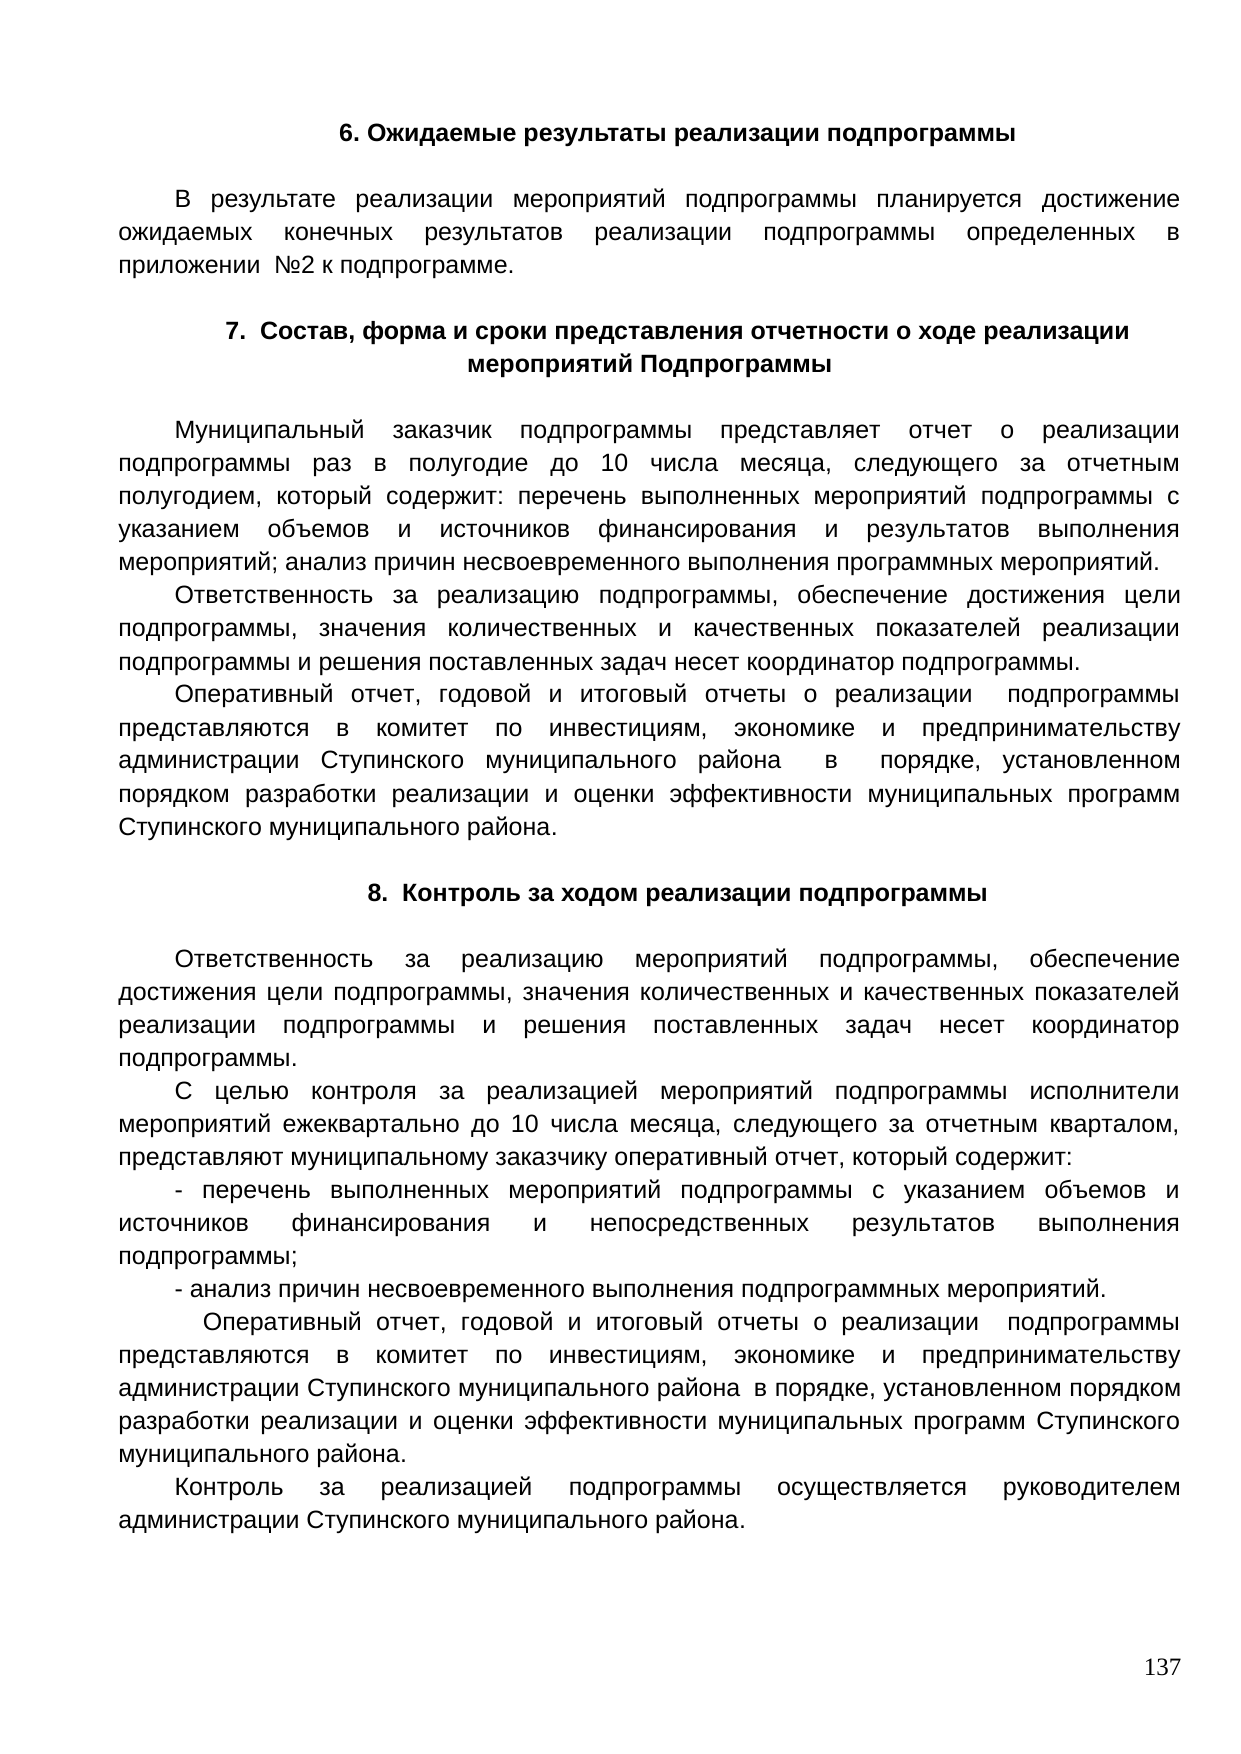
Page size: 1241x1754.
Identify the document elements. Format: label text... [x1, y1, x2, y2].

text Контроль за реализацией подпрограммы осуществляется руководителем администрации Ступинского муниципального района. [118, 1472, 1181, 1534]
text 7. Состав, форма и сроки представления отчетности о ходе реализации мероприятий Подпрограммы [118, 316, 1181, 378]
text Оперативный отчет, годовой и итоговый отчеты о реализации подпрограммы представляются в комитет по инвестициям, экономике и предпринимательству администрации Ступинского муниципального района в порядке, установленном порядком разработки реализации и оценки эффективности муниципальных программ Ступинского муниципального района. [118, 679, 1181, 840]
text - перечень выполненных мероприятий подпрограммы с указанием объемов и источников финансирования и непосредственных результатов выполнения подпрограммы; [118, 1175, 1181, 1269]
text - анализ причин несвоевременного выполнения подпрограммных мероприятий. [118, 1274, 1181, 1303]
text В результате реализации мероприятий подпрограммы планируется достижение ожидаемых конечных результатов реализации подпрограммы определенных в приложении №2 к подпрограмме. [118, 184, 1181, 279]
text 6. Ожидаемые результаты реализации подпрограммы [118, 118, 1181, 147]
text Ответственность за реализацию подпрограммы, обеспечение достижения цели подпрограммы, значения количественных и качественных показателей реализации подпрограммы и решения поставленных задач несет координатор подпрограммы. [118, 580, 1181, 675]
text С целью контроля за реализацией мероприятий подпрограммы исполнители мероприятий ежеквартально до 10 числа месяца, следующего за отчетным кварталом, представляют муниципальному заказчику оперативный отчет, который содержит: [118, 1076, 1181, 1171]
text Ответственность за реализацию мероприятий подпрограммы, обеспечение достижения цели подпрограммы, значения количественных и качественных показателей реализации подпрограммы и решения поставленных задач несет координатор подпрограммы. [118, 944, 1181, 1071]
text Оперативный отчет, годовой и итоговый отчеты о реализации подпрограммы представляются в комитет по инвестициям, экономике и предпринимательству администрации Ступинского муниципального района в порядке, установленном порядком разработки реализации и оценки эффективности муниципальных программ Ступинского муниципального района. [118, 1307, 1181, 1468]
text Муниципальный заказчик подпрограммы представляет отчет о реализации подпрограммы раз в полугодие до 10 числа месяца, следующего за отчетным полугодием, который содержит: перечень выполненных мероприятий подпрограммы с указанием объемов и источников финансирования и результатов выполнения мероприятий; анализ причин несвоевременного выполнения программных мероприятий. [118, 415, 1181, 576]
text 8. Контроль за ходом реализации подпрограммы [118, 878, 1181, 906]
